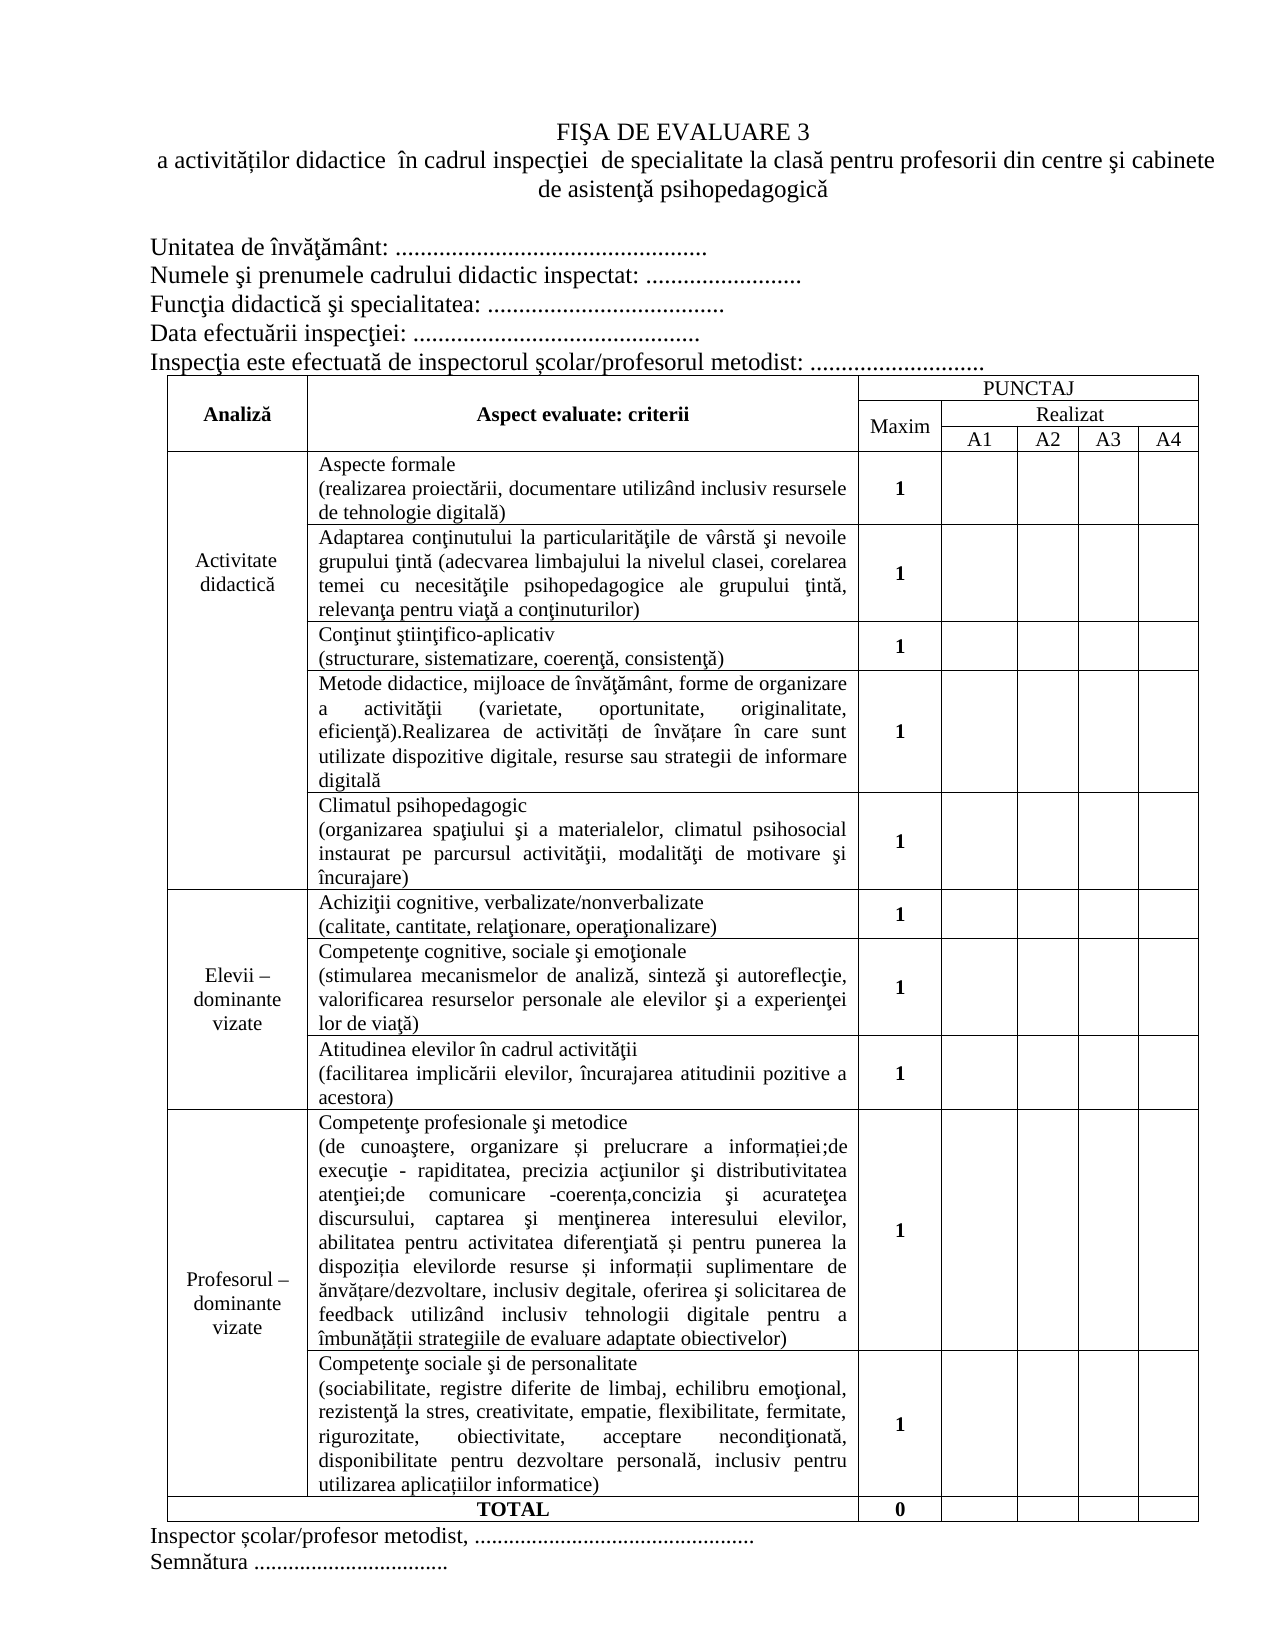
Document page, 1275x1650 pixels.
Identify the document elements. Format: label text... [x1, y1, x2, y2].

table_cell 1 [859, 622, 941, 670]
table_cell Aspecte formale (realizarea proiectării, documentare utilizând inclusiv resursele de tehnologie digitală) [308, 452, 858, 524]
table_cell [942, 1036, 1017, 1109]
table_cell [1139, 890, 1198, 938]
table_cell [1018, 525, 1078, 621]
table_cell [1139, 1497, 1198, 1521]
text Semnătura .................................. [150, 1548, 1216, 1574]
table_cell [1139, 1110, 1198, 1350]
text Unitatea de învăţământ: .................................................. [150, 232, 1216, 260]
table_cell 1 [859, 1110, 941, 1350]
table_cell [1139, 793, 1198, 889]
table_cell [1079, 525, 1138, 621]
table_header Analiză [168, 376, 307, 451]
table_cell 1 [859, 793, 941, 889]
table_cell [1139, 622, 1198, 670]
text FIŞA DE EVALUARE 3 [150, 117, 1216, 145]
table_cell [942, 525, 1017, 621]
table_cell [942, 793, 1017, 889]
table_cell [1079, 671, 1138, 792]
table_cell [1018, 1036, 1078, 1109]
table_cell [942, 1497, 1017, 1521]
table_cell A4 [1139, 427, 1198, 451]
table_cell Elevii – dominante vizate [168, 890, 307, 1109]
table_cell 10 [859, 1497, 941, 1521]
table_cell [1079, 1036, 1138, 1109]
table_cell [942, 622, 1017, 670]
text Numele şi prenumele cadrului didactic inspectat: ......................... [150, 260, 1216, 289]
text a activităților didactice în cadrul inspecţiei de specialitate la clasă pentru profesorii din centre şi cabinete de asistenţǎ psihopedagogicǎ [150, 145, 1216, 203]
table_cell [1079, 1497, 1138, 1521]
table_cell 1 [859, 1351, 941, 1496]
table_cell [1079, 793, 1138, 889]
table_cell 1 [859, 671, 941, 792]
table_cell [1079, 939, 1138, 1035]
table_header PUNCTAJ [859, 376, 1198, 400]
table_cell [1079, 622, 1138, 670]
table_cell A1 [942, 427, 1017, 451]
text Funcţia didactică şi specialitatea: ...................................... [150, 289, 1216, 318]
table_cell Climatul psihopedagogic (organizarea spaţiului şi a materialelor, climatul psihosocial instaurat pe parcursul activităţii, modalităţi de motivare şi încurajare) [308, 793, 858, 889]
table_cell 1 [859, 890, 941, 938]
table_cell Maxim [859, 401, 941, 451]
table_cell A2 [1018, 427, 1078, 451]
table_cell [1018, 890, 1078, 938]
text Data efectuării inspecţiei: .............................................. [150, 318, 1216, 347]
text Inspecţia este efectuată de inspectorul școlar/profesorul metodist: ............................ [150, 347, 1216, 375]
table_cell A3 [1079, 427, 1138, 451]
table_cell [942, 1110, 1017, 1350]
table_cell [1018, 1497, 1078, 1521]
table_cell [942, 671, 1017, 792]
table_cell [942, 890, 1017, 938]
table_cell [1139, 671, 1198, 792]
table_cell Achiziţii cognitive, verbalizate/nonverbalizate (calitate, cantitate, relaţionare, operaţionalizare) [308, 890, 858, 938]
table_cell 1 [859, 525, 941, 621]
table_cell 1 [859, 939, 941, 1035]
table_cell [1079, 1351, 1138, 1496]
table_cell Competenţe cognitive, sociale şi emoţionale (stimularea mecanismelor de analiză, sinteză şi autoreflecţie, valorificarea resurselor personale ale elevilor şi a experienţei lor de viaţă) [308, 939, 858, 1035]
table_cell [1079, 890, 1138, 938]
table_cell [1018, 452, 1078, 524]
table_cell Competenţe profesionale şi metodice (de cunoaştere, organizare și prelucrare a informației;de execuţie - rapiditatea, precizia acţiunilor şi distributivitatea atenţiei;de comunicare -coerența,concizia şi acurateţea discursului, captarea şi menţinerea interesului elevilor, abilitatea pentru activitatea diferenţiată și pentru punerea la dispoziția elevilorde resurse și informații suplimentare de ănvățare/dezvoltare, inclusiv degitale, oferirea şi solicitarea de feedback utilizând inclusiv tehnologii digitale pentru a îmbunățății strategiile de evaluare adaptate obiectivelor) [308, 1110, 858, 1350]
table_cell TOTAL [168, 1497, 858, 1521]
table_cell [1018, 1110, 1078, 1350]
table_cell [1018, 793, 1078, 889]
table_cell [942, 1351, 1017, 1496]
table_cell [1018, 622, 1078, 670]
table_cell 1 [859, 452, 941, 524]
table_cell Activitate didactică [168, 452, 307, 889]
table_cell 1 [859, 1036, 941, 1109]
text Inspector școlar/profesor metodist, ................................................. [150, 1522, 1216, 1548]
table_cell [1079, 1110, 1138, 1350]
table_cell [1139, 1036, 1198, 1109]
table_cell [942, 452, 1017, 524]
table_cell [942, 939, 1017, 1035]
table_cell Realizat [942, 401, 1198, 426]
table_cell Atitudinea elevilor în cadrul activităţii (facilitarea implicării elevilor, încurajarea atitudinii pozitive a acestora) [308, 1036, 858, 1109]
table_cell [1079, 452, 1138, 524]
table_cell [1139, 525, 1198, 621]
table_cell [1139, 452, 1198, 524]
table_cell Metode didactice, mijloace de învăţământ, forme de organizare a activităţii (varietate, oportunitate, originalitate, eficienţă).Realizarea de activități de învățare în care sunt utilizate dispozitive digitale, resurse sau strategii de informare digitală [308, 671, 858, 792]
table_cell [1018, 671, 1078, 792]
table_cell Conţinut ştiinţifico-aplicativ (structurare, sistematizare, coerenţă, consistenţă) [308, 622, 858, 670]
table_cell Adaptarea conţinutului la particularităţile de vârstă şi nevoile grupului ţintă (adecvarea limbajului la nivelul clasei, corelarea temei cu necesităţile psihopedagogice ale grupului ţintă, relevanţa pentru viaţă a conţinuturilor) [308, 525, 858, 621]
table_header Aspect evaluate: criterii [308, 376, 858, 451]
table_cell Competenţe sociale şi de personalitate (sociabilitate, registre diferite de limbaj, echilibru emoţional, rezistenţă la stres, creativitate, empatie, flexibilitate, fermitate, rigurozitate, obiectivitate, acceptare necondiţionată, disponibilitate pentru dezvoltare personală, inclusiv pentru utilizarea aplicațiilor informatice) [308, 1351, 858, 1496]
table_cell [1018, 939, 1078, 1035]
table_cell [1139, 939, 1198, 1035]
table_cell [1139, 1351, 1198, 1496]
table_cell Profesorul – dominante vizate [168, 1110, 307, 1496]
table_cell [1018, 1351, 1078, 1496]
